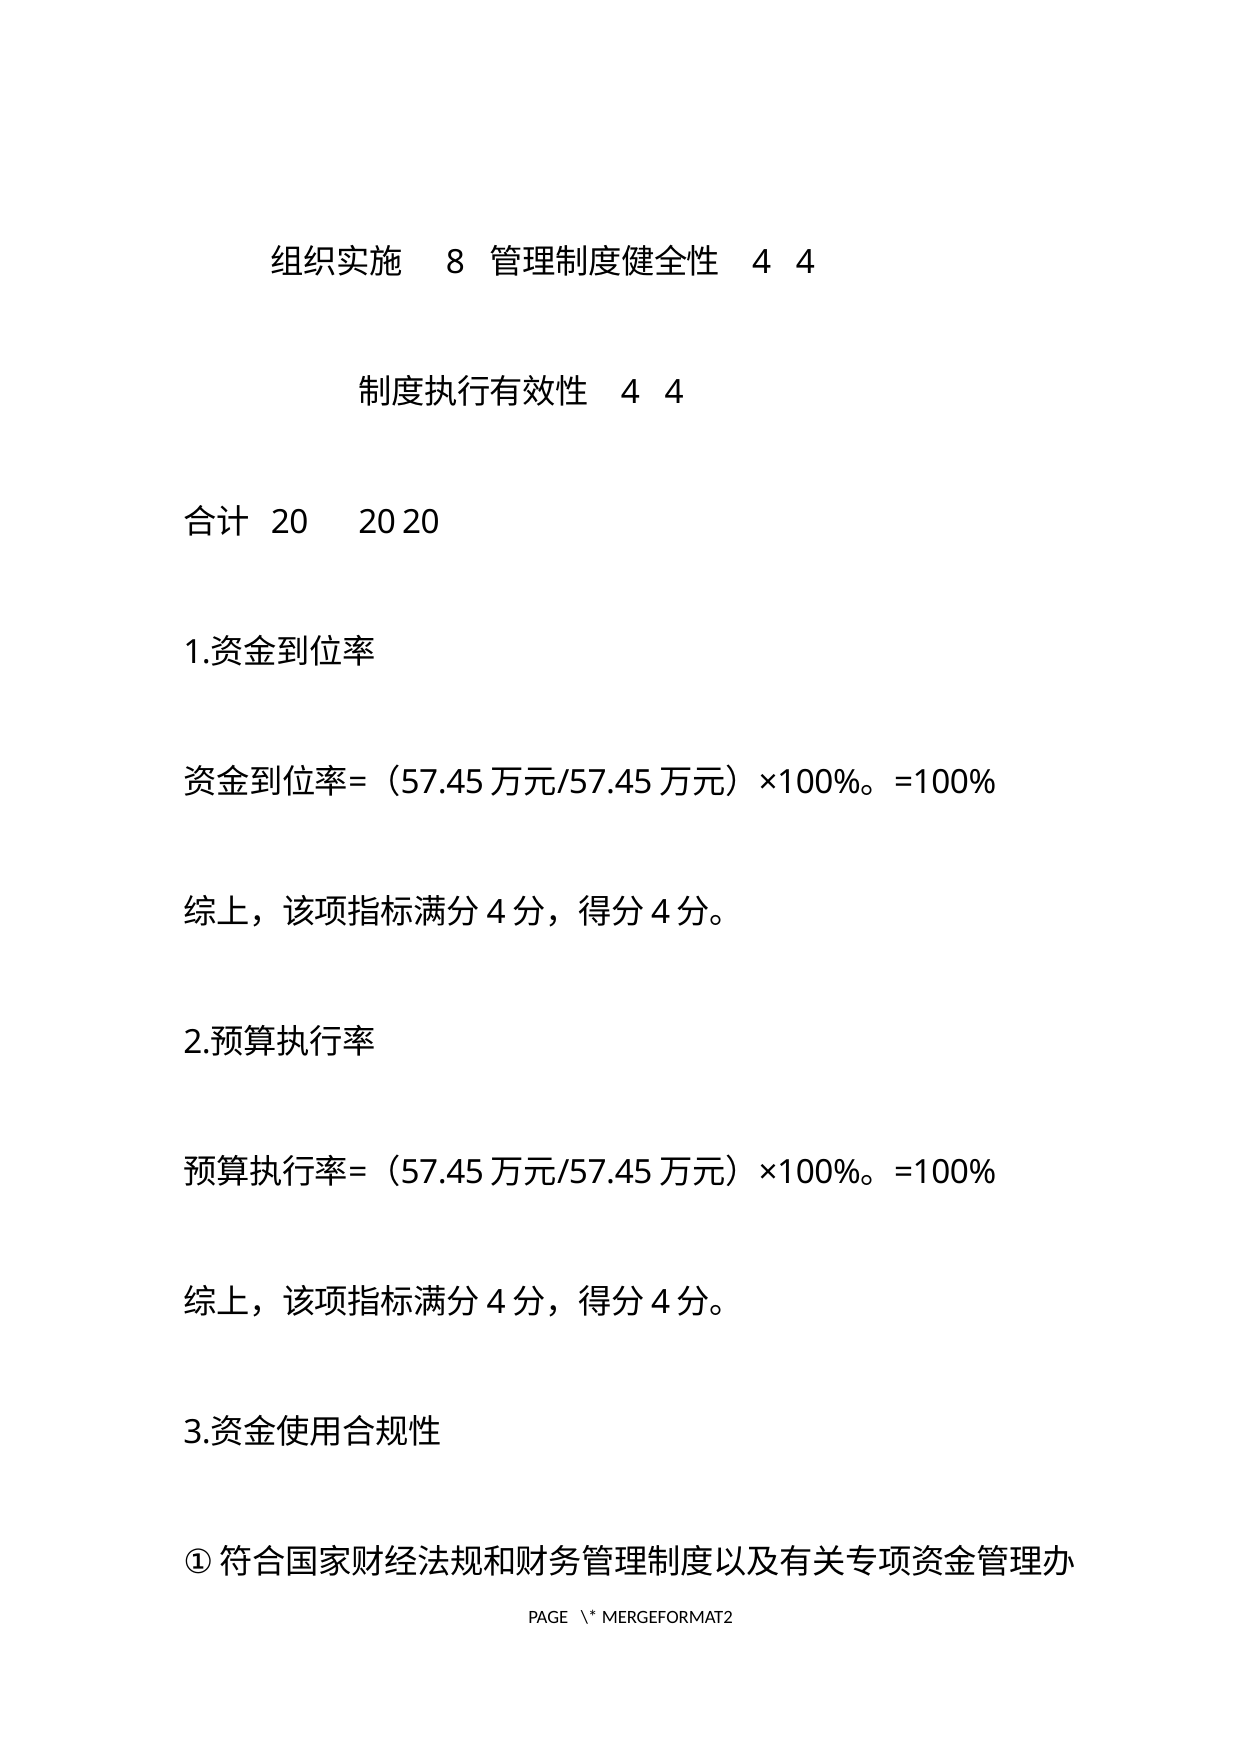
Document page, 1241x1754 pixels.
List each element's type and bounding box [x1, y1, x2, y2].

text [183, 162, 1078, 1592]
